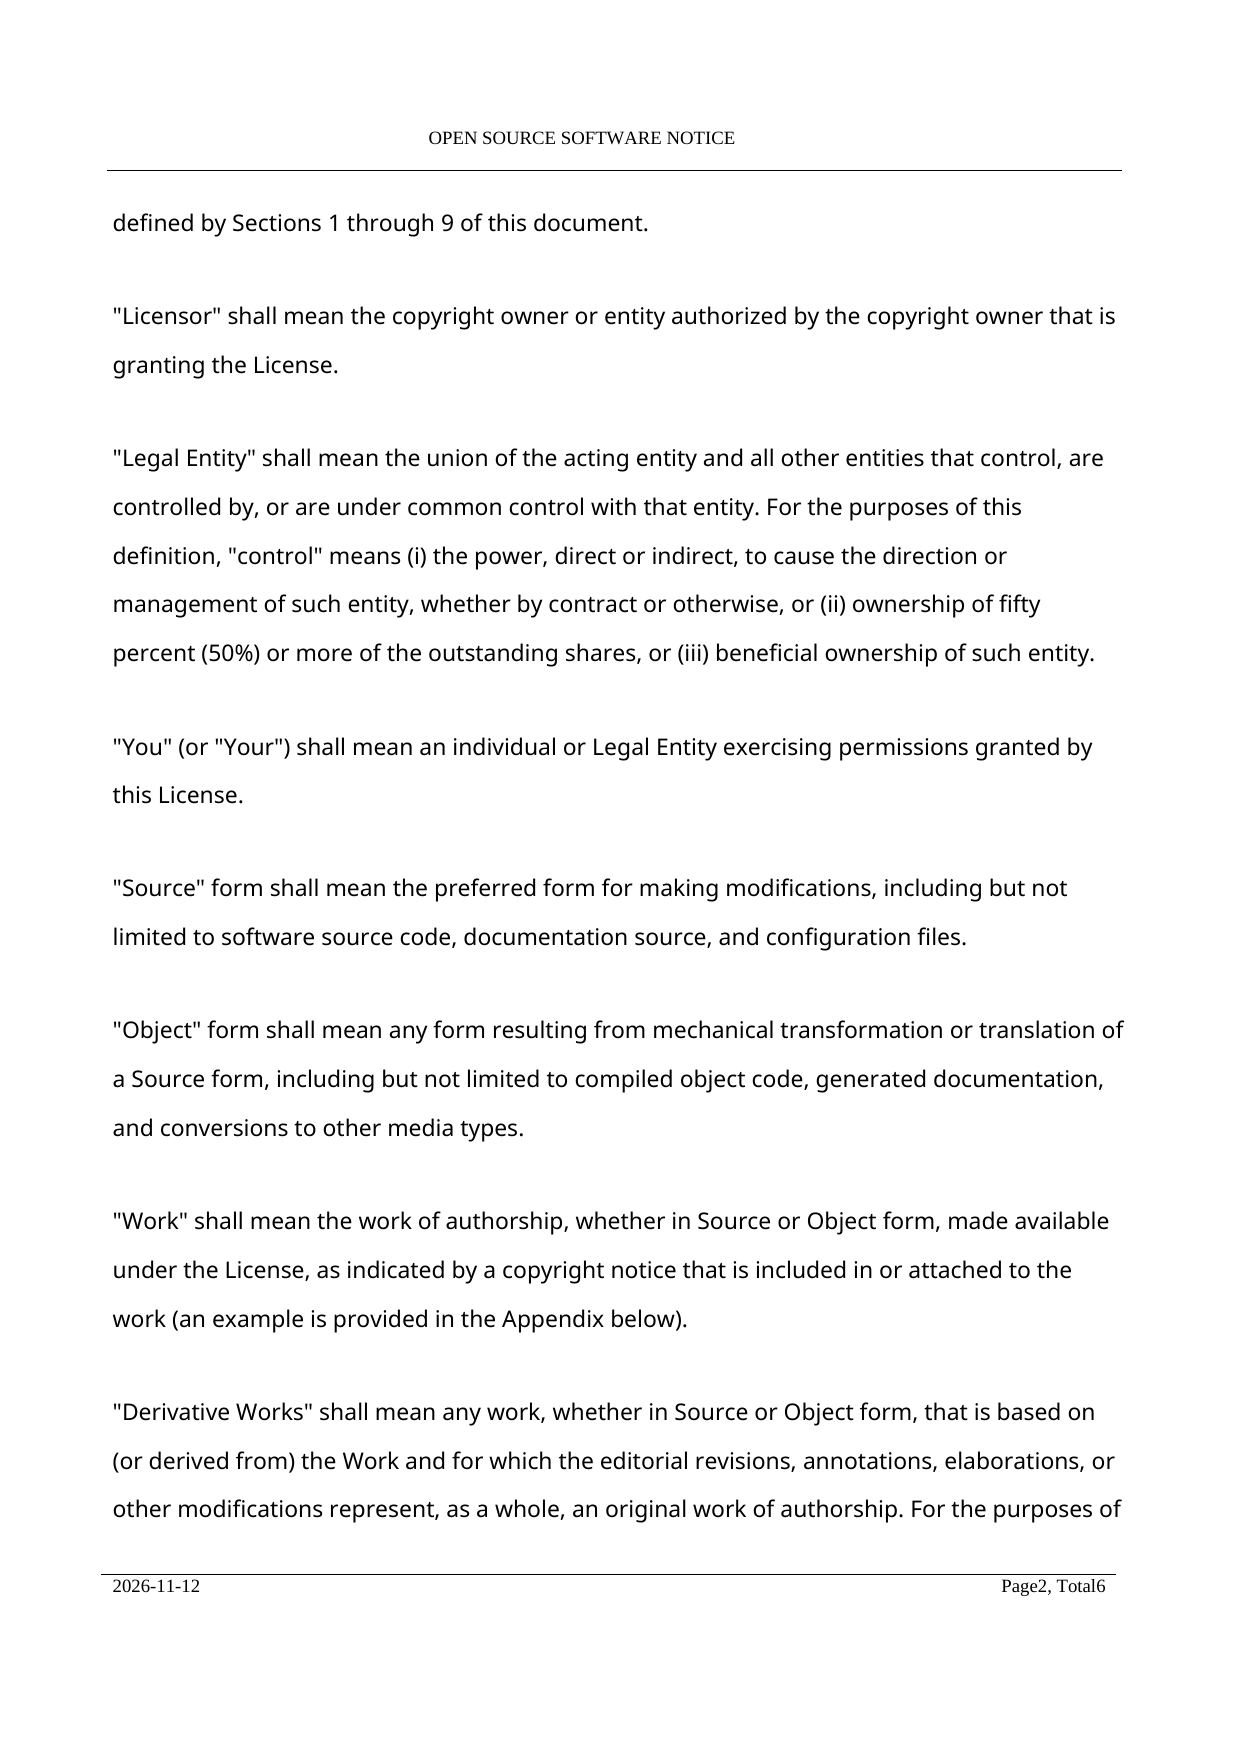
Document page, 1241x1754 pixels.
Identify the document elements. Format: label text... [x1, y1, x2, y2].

text "You" (or "Your") shall mean an individual or Legal Entity exercising permissions granted by this License. [112, 730, 1128, 811]
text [112, 1395, 1128, 1525]
text "Source" form shall mean the preferred form for making modifications, including but not limited to software source code, documentation source, and configuration files. [112, 872, 1128, 953]
text "Work" shall mean the work of authorship, whether in Source or Object form, made available under the License, as indicated by a copyright notice that is included in or attached to the work (an example is provided in the Appendix below). [112, 1204, 1128, 1334]
text "Legal Entity" shall mean the union of the acting entity and all other entities that control, are controlled by, or are under common control with that entity. For the purposes of this definition, "control" means (i) the power, direct or indirect, to cause the direction or management of such entity, whether by contract or otherwise, or (ii) ownership of fifty percent (50%) or more of the outstanding shares, or (iii) beneficial ownership of such entity. [112, 442, 1128, 669]
text "Licensor" shall mean the copyright owner or entity authorized by the copyright owner that is granting the License. [112, 299, 1128, 381]
text "Object" form shall mean any form resulting from mechanical transformation or translation of a Source form, including but not limited to compiled object code, generated documentation, and conversions to other media types. [112, 1014, 1128, 1144]
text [112, 206, 1128, 239]
